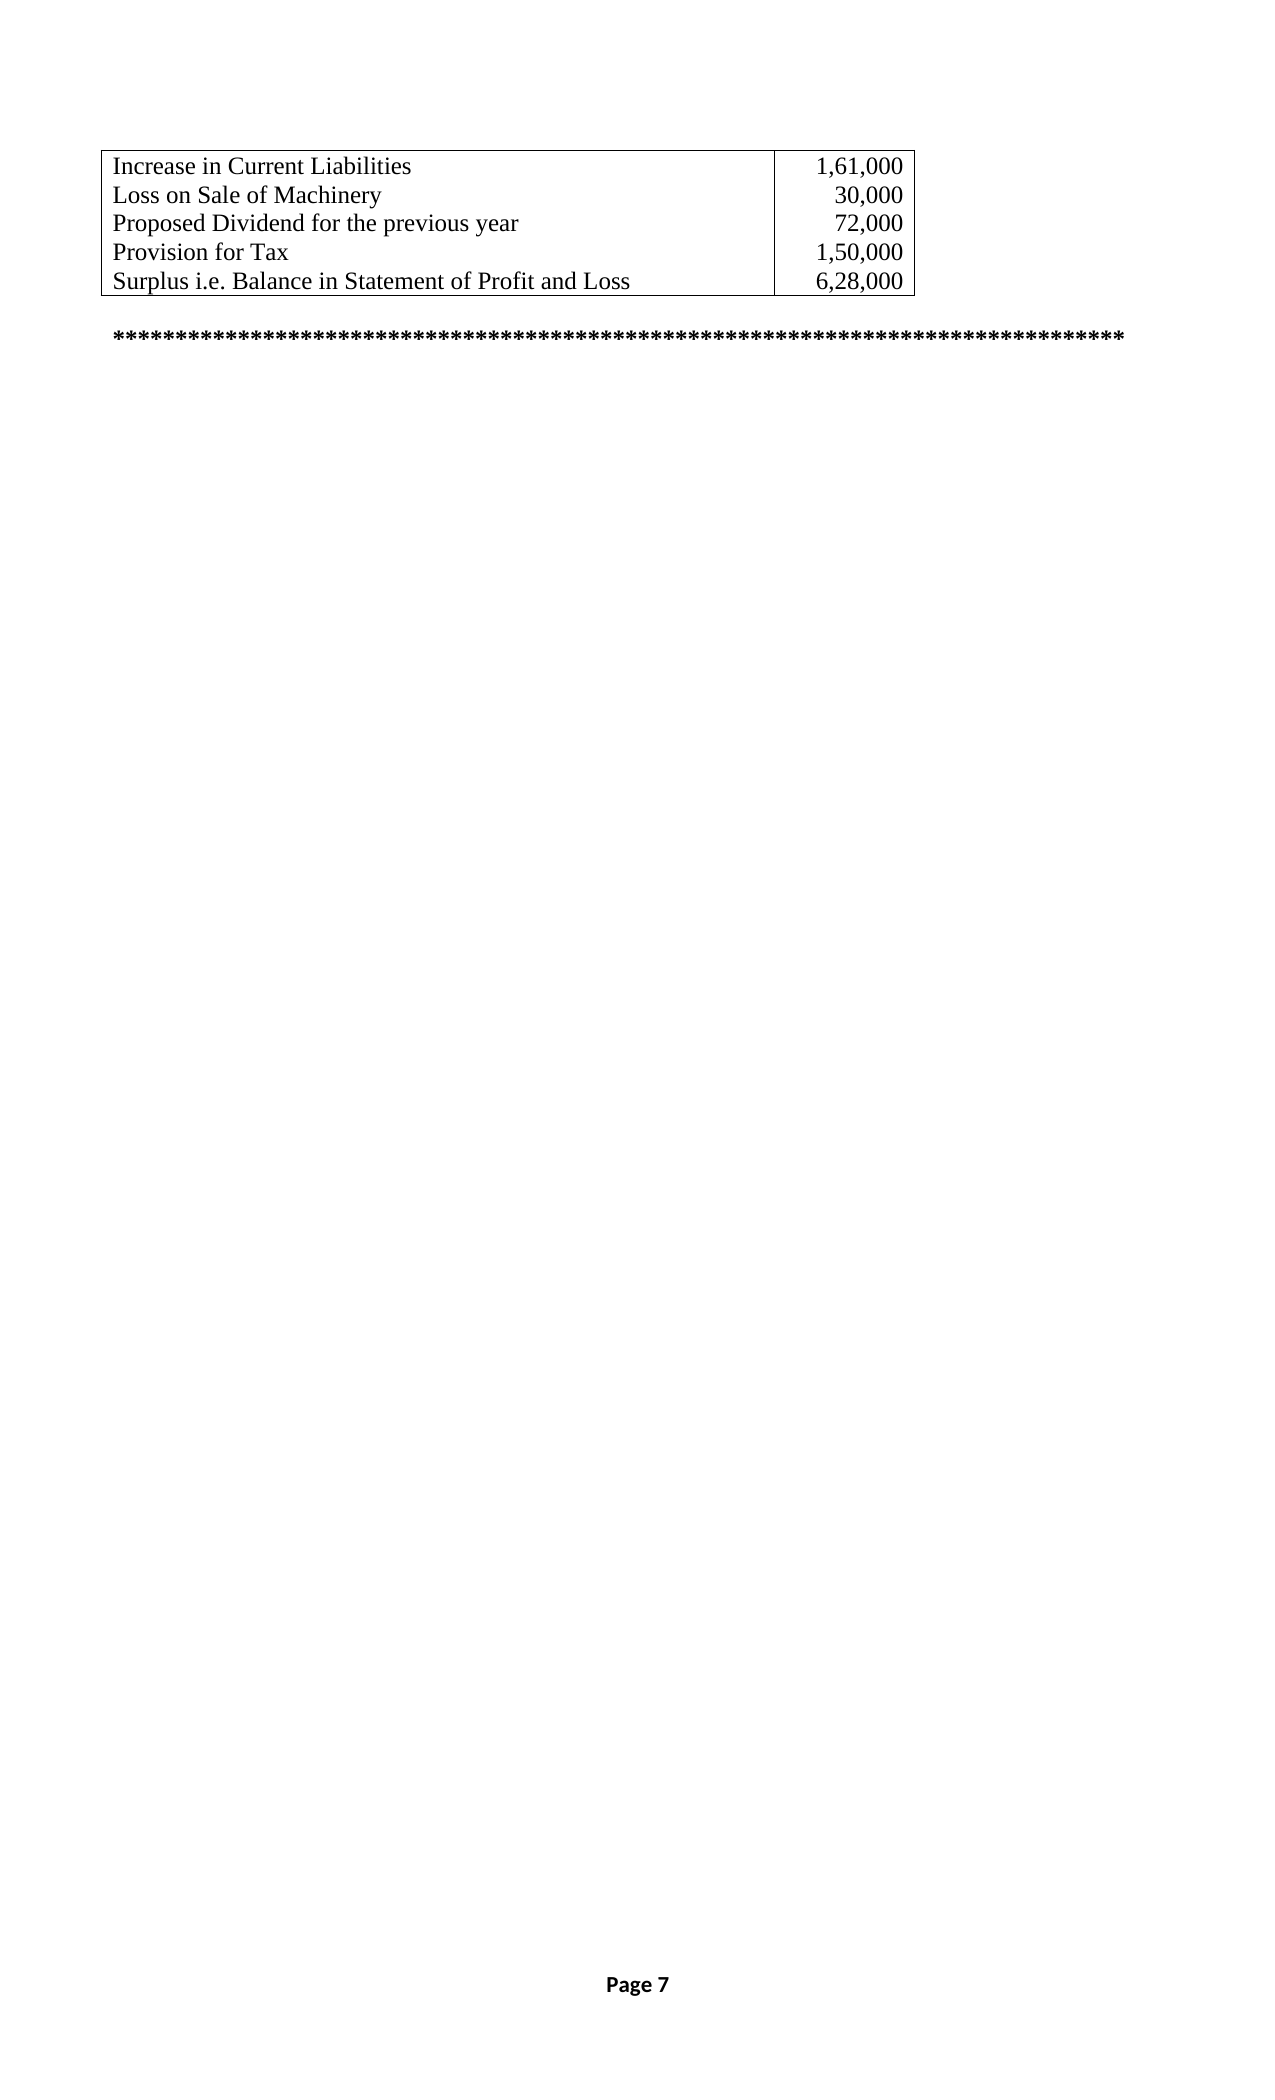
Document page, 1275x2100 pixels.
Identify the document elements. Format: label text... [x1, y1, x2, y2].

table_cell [775, 151, 914, 295]
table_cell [102, 151, 774, 295]
list ********************************************************************************* [112, 296, 1162, 353]
